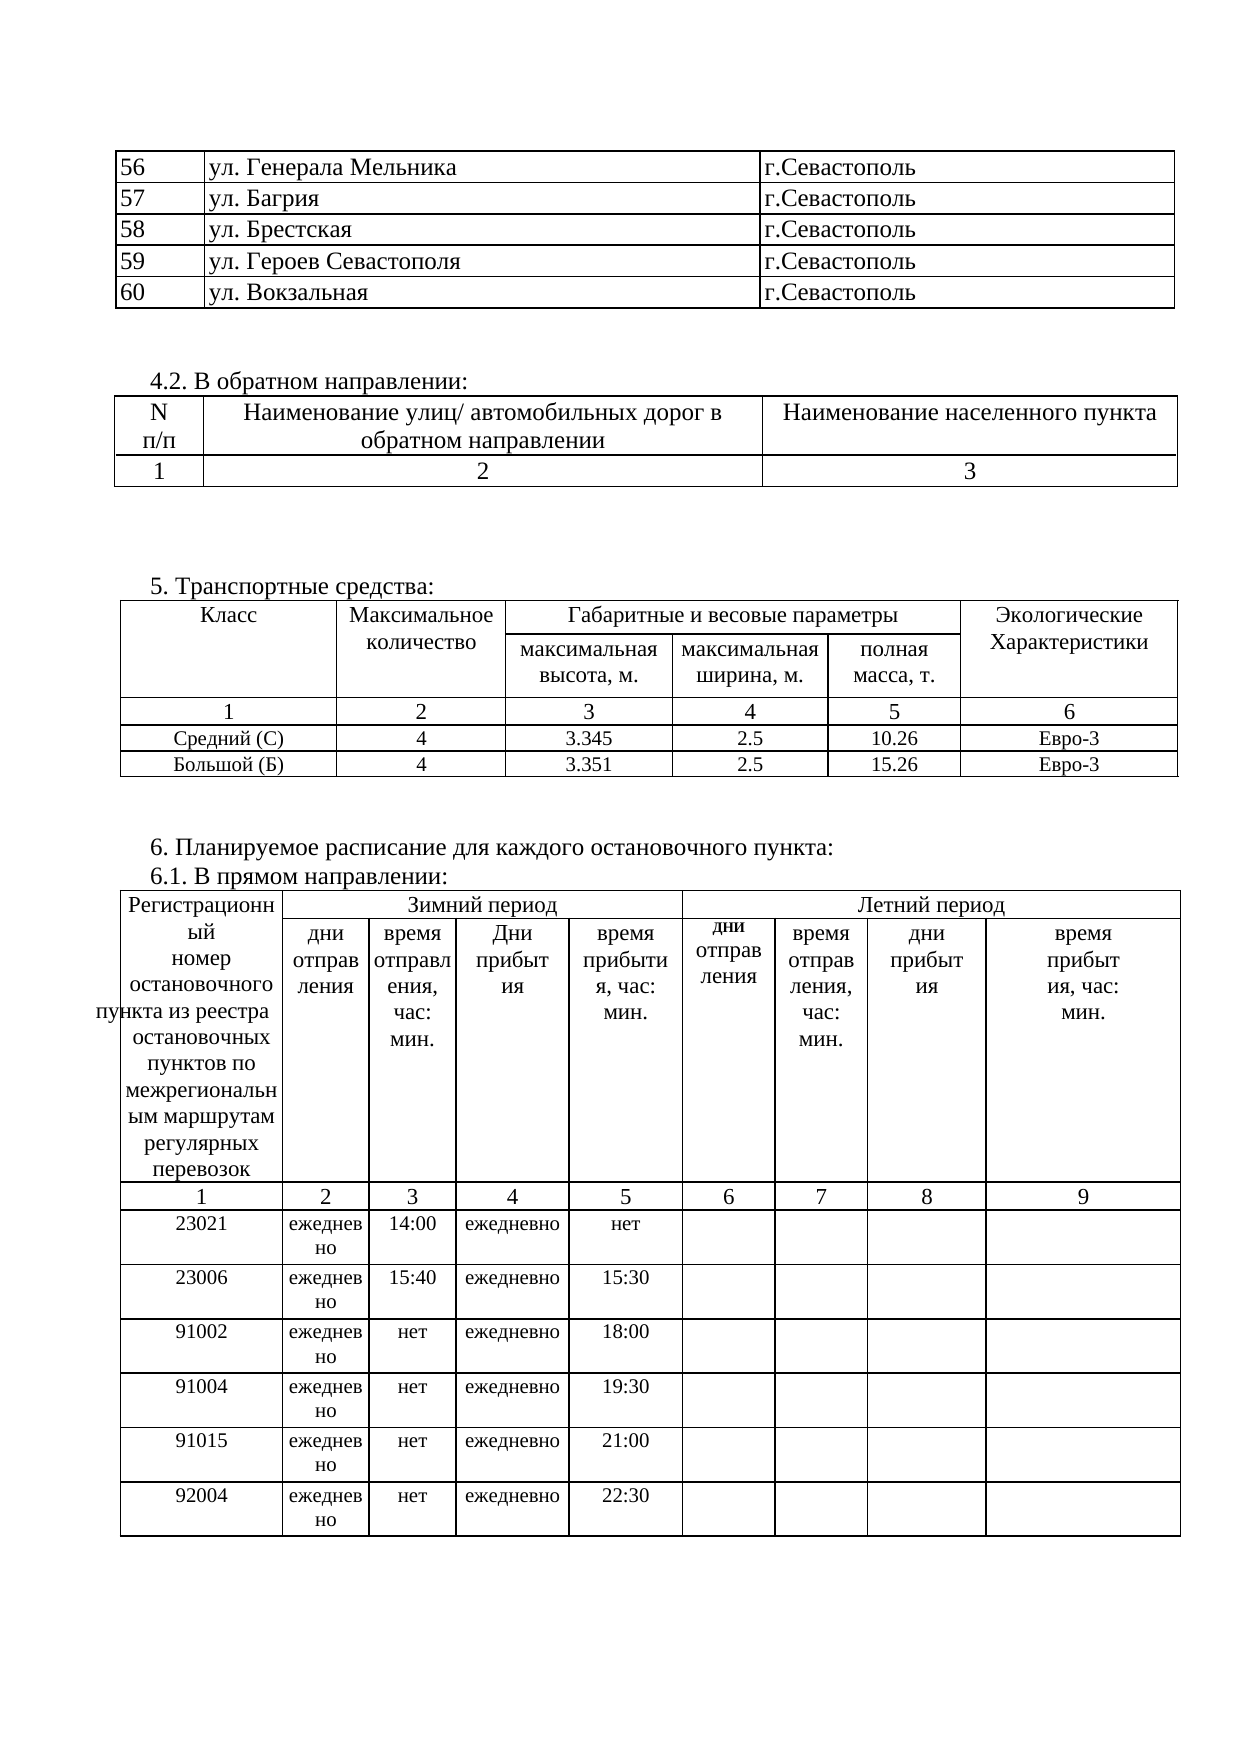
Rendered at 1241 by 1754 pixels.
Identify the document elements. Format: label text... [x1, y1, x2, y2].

table_cell 15:40 [370, 1265, 455, 1318]
table_cell ежедневно [283, 1265, 368, 1318]
table_header Максимальное количество [337, 601, 505, 696]
table_cell 1 [121, 698, 336, 724]
table_cell ежедневно [457, 1374, 568, 1427]
table_cell ул. Героев Севастополя [205, 246, 759, 276]
table_cell 6 [683, 1183, 774, 1209]
table_header Регистрационный номер остановочного пункта из реестра остановочных пунктов по межрегиональным маршрутам регулярных перевозок [121, 891, 282, 1181]
table_cell 2 [337, 698, 505, 724]
table_cell [987, 1265, 1180, 1318]
table_cell [868, 1428, 985, 1481]
table_cell 7 [776, 1183, 867, 1209]
table_cell Средний (С) [121, 726, 336, 750]
table_cell нет [370, 1483, 455, 1535]
table_cell [776, 1320, 867, 1372]
table_cell 15:30 [570, 1265, 682, 1318]
text 6. Планируемое расписание для каждого остановочного пункта: [150, 832, 1090, 861]
table_cell Евро-3 [961, 726, 1177, 750]
table_cell 56 [117, 152, 204, 181]
table_cell ул. Брестская [205, 215, 759, 244]
table_cell 92004 [121, 1483, 282, 1535]
table_cell нет [570, 1211, 682, 1263]
table_cell ул. Вокзальная [205, 277, 759, 307]
table_cell 19:30 [570, 1374, 682, 1427]
table_cell [987, 1428, 1180, 1481]
table_cell 2 [283, 1183, 368, 1209]
table_cell 2.5 [673, 752, 827, 776]
table_cell время отправл ения, час: мин. [370, 919, 455, 1181]
table_cell 14:00 [370, 1211, 455, 1263]
table_cell 2.5 [673, 726, 827, 750]
table_header Наименование населенного пункта [763, 397, 1177, 454]
table_header Габаритные и весовые параметры [506, 601, 960, 633]
table_cell [683, 1320, 774, 1372]
table_cell 6 [961, 698, 1177, 724]
table_cell 9 [987, 1183, 1180, 1209]
table_header Летний период [683, 891, 1180, 918]
table_cell [987, 1483, 1180, 1535]
table_cell 3 [506, 698, 672, 724]
table_cell время прибыти я, час: мин. [570, 919, 682, 1181]
table_cell дни прибыт ия [868, 919, 985, 1181]
table_cell Дни прибыт ия [457, 919, 568, 1181]
table_cell максимальная высота, м. [506, 635, 672, 696]
table_cell [776, 1265, 867, 1318]
table_cell 3 [370, 1183, 455, 1209]
table_cell 8 [868, 1183, 985, 1209]
table_cell 91004 [121, 1374, 282, 1427]
table_cell г.Севастополь [761, 183, 1174, 213]
table_cell [868, 1211, 985, 1263]
table_cell Большой (Б) [121, 752, 336, 776]
table_cell 1 [115, 455, 203, 486]
table_cell 10.26 [829, 726, 960, 750]
table_cell нет [370, 1320, 455, 1372]
table_cell ежедневно [457, 1211, 568, 1263]
table_cell 5 [570, 1183, 682, 1209]
table_cell дни отправ ления [283, 919, 368, 1181]
table_cell ежедневно [457, 1265, 568, 1318]
table_cell 4 [337, 726, 505, 750]
table_cell [987, 1320, 1180, 1372]
table_cell ежедневно [283, 1483, 368, 1535]
text 6.1. В прямом направлении: [150, 861, 1090, 890]
table_cell 5 [829, 698, 960, 724]
table_cell 60 [117, 277, 204, 307]
table_cell ул. Багрия [205, 183, 759, 213]
table_cell [868, 1265, 985, 1318]
table_header Наименование улиц/ автомобильных дорог в обратном направлении [204, 397, 762, 454]
table_cell [683, 1211, 774, 1263]
table_cell [776, 1211, 867, 1263]
table_cell ДНИ отправ ления [683, 919, 774, 1181]
text 5. Транспортные средства: [150, 571, 1090, 600]
table_cell [868, 1320, 985, 1372]
table_cell г.Севастополь [761, 277, 1174, 307]
table_cell нет [370, 1428, 455, 1481]
table_cell [683, 1428, 774, 1481]
table_header Класс [121, 601, 336, 696]
table_cell г.Севастополь [761, 246, 1174, 276]
table_cell 3 [763, 454, 1177, 486]
table_cell 23006 [121, 1265, 282, 1318]
table_cell 18:00 [570, 1320, 682, 1372]
table_cell полная масса, т. [829, 635, 960, 696]
table_cell 15.26 [829, 752, 960, 776]
table_cell 91015 [121, 1428, 282, 1481]
table_cell ежедневно [457, 1428, 568, 1481]
table_cell ежедневно [457, 1320, 568, 1372]
table_cell ежедневно [283, 1320, 368, 1372]
table_cell 21:00 [570, 1428, 682, 1481]
table_cell ежедневно [283, 1374, 368, 1427]
table_cell время прибыт ия, час: мин. [987, 919, 1180, 1181]
table_cell максимальная ширина, м. [673, 635, 827, 696]
table_cell [987, 1374, 1180, 1427]
table_cell [683, 1374, 774, 1427]
table_cell 91002 [121, 1320, 282, 1372]
table_cell 3.351 [506, 752, 672, 776]
table_cell 3.345 [506, 726, 672, 750]
table_cell ул. Генерала Мельника [205, 152, 759, 181]
table_cell [683, 1265, 774, 1318]
table_cell ежедневно [457, 1483, 568, 1535]
table_cell 58 [117, 215, 204, 244]
table_header N п/п [115, 397, 203, 454]
table_cell Евро-3 [961, 752, 1177, 776]
table_cell [868, 1374, 985, 1427]
table_cell 4 [337, 752, 505, 776]
table_cell 23021 [121, 1211, 282, 1263]
table_cell 4 [673, 698, 827, 724]
table_cell 57 [117, 183, 204, 213]
table_cell [987, 1211, 1180, 1263]
table_cell нет [370, 1374, 455, 1427]
table_cell ежедневно [283, 1428, 368, 1481]
table_cell [776, 1483, 867, 1535]
table_cell 1 [121, 1183, 282, 1209]
table_cell 4 [457, 1183, 568, 1209]
table_cell [683, 1483, 774, 1535]
table_cell 22:30 [570, 1483, 682, 1535]
table_cell г.Севастополь [761, 152, 1174, 181]
table_cell [776, 1428, 867, 1481]
table_header Экологические Характеристики [961, 601, 1177, 696]
table_cell [776, 1374, 867, 1427]
table_cell [868, 1483, 985, 1535]
text 4.2. В обратном направлении: [150, 366, 1090, 395]
table_cell ежедневно [283, 1211, 368, 1263]
table_cell время отправ ления, час: мин. [776, 919, 867, 1181]
table_cell г.Севастополь [761, 215, 1174, 244]
table_header Зимний период [283, 891, 682, 918]
table_cell 2 [204, 456, 762, 486]
table_cell 59 [117, 246, 204, 276]
